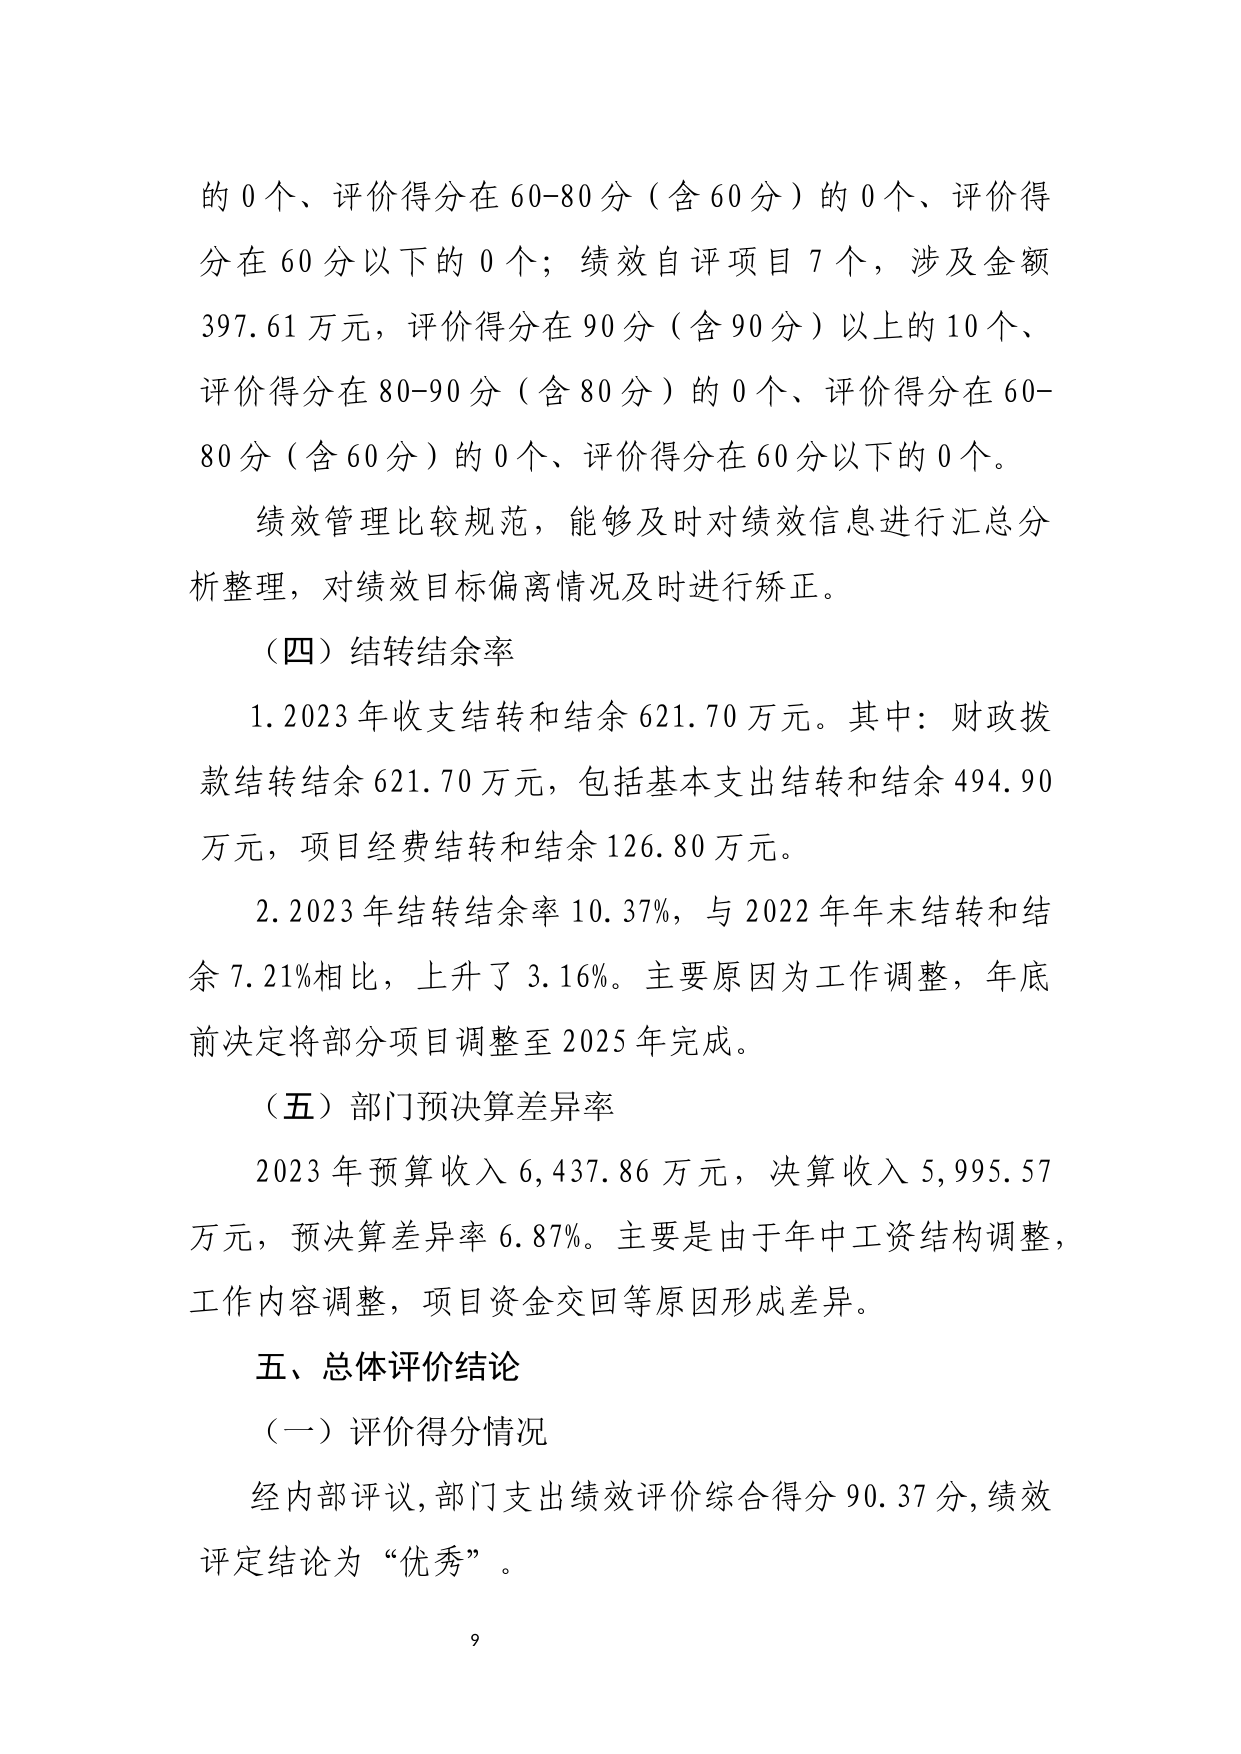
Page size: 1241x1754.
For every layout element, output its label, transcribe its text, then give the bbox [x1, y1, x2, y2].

list 部门预决算差异率 [198, 1072, 1053, 1137]
text 经内部评议,部门支出绩效评价综合得分90.37分,绩效评定结论为“优秀”。 [198, 1462, 1053, 1592]
list 结转结余率 [198, 617, 1053, 682]
text 2.2023年结转结余率10.37%，与2022年年末结转和结余7.21%相比，上升了3.16%。主要原因为工作调整，年底前决定将部分项目调整至2025年完成。 [187, 877, 1053, 1072]
text 五、总体评价结论 [187, 1332, 1053, 1397]
text （一）评价得分情况 [198, 1397, 1053, 1462]
text 绩效管理比较规范，能够及时对绩效信息进行汇总分析整理，对绩效目标偏离情况及时进行矫正。 [187, 487, 1053, 617]
text 1.2023年收支结转和结余621.70万元。其中：财政拨款结转结余621.70万元，包括基本支出结转和结余494.90万元，项目经费结转和结余126.80万元。 [198, 682, 1053, 877]
text 2023年预算收入6,437.86万元，决算收入5,995.57万元，预决算差异率6.87%。主要是由于年中工资结构调整，工作内容调整，项目资金交回等原因形成差异。 [187, 1137, 1053, 1332]
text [198, 162, 1053, 487]
